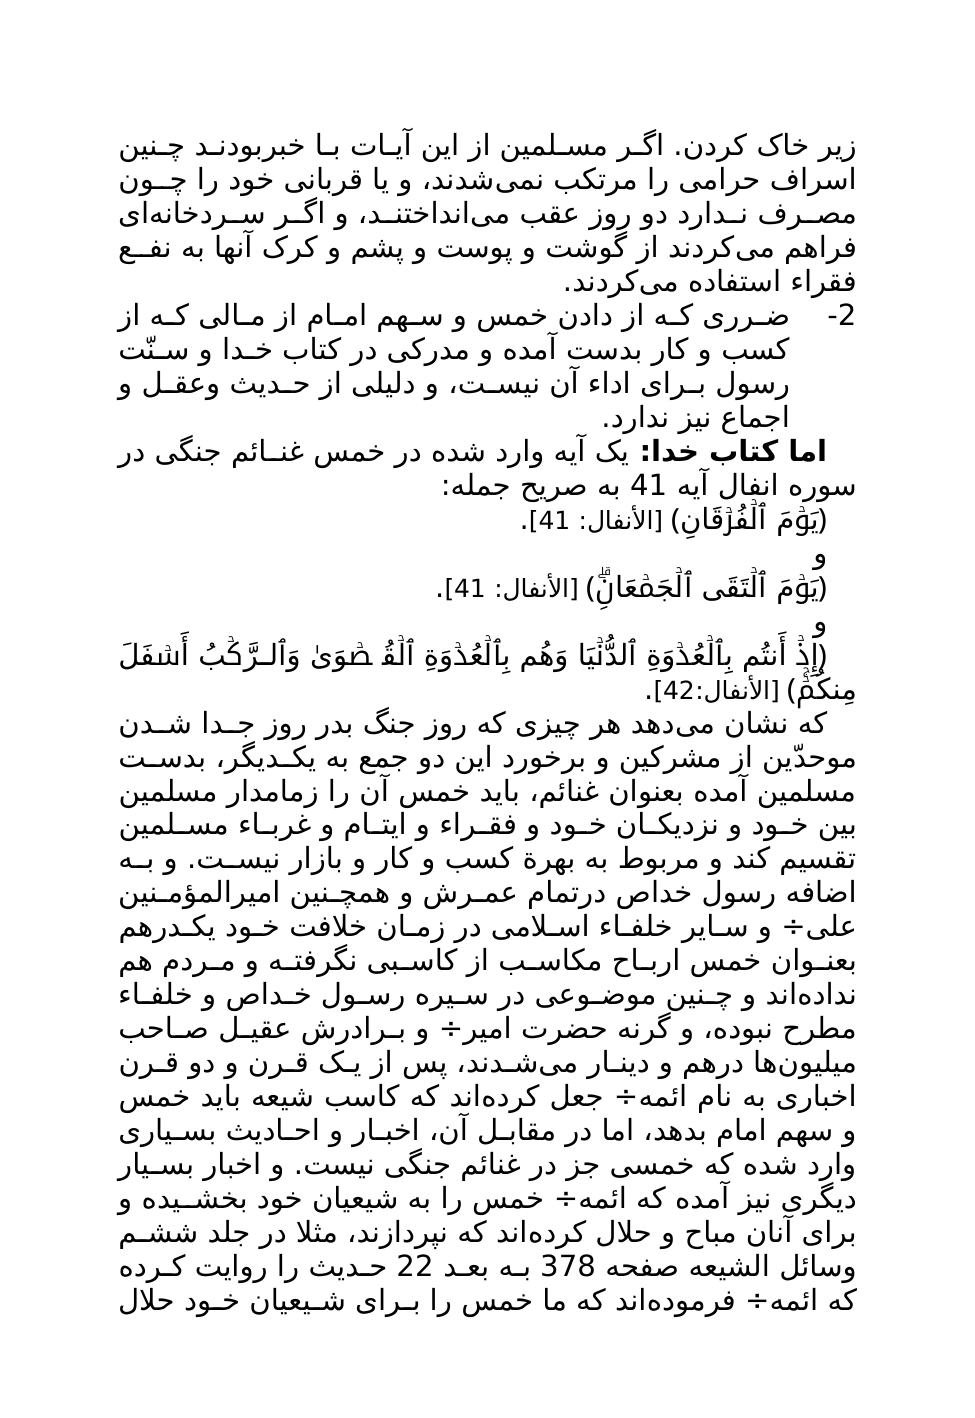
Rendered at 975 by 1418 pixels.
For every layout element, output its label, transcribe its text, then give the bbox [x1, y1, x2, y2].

text ﴿يَوۡمَ ٱلۡفُرۡقَانِ﴾ [الأنفال: 41]. [118, 502, 857, 536]
text اما کتاب خدا: یک آیه وارد شده در خمس غنائم جنگی در سوره انفال آیه 41 به صریح جمله: [118, 434, 857, 502]
list ضرری که از دادن خمس و سهم امام از مالی که از کسب و کار بدست آمده و مدرکی در کتاب خدا و سنّت رسول برای اداء آن نیست، و دلیلی از حدیث وعقل و اجماع نیز ندارد. [118, 298, 827, 434]
text ﴿إِذۡ أَنتُم بِٱلۡعُدۡوَةِ ٱلدُّنۡيَا وَهُم بِٱلۡعُدۡوَةِ ٱلۡقُصۡوَىٰ وَٱلرَّكۡبُ أَسۡفَلَ مِنكُمۡۚ﴾ [الأنفال:42]. [118, 638, 857, 706]
text ﴿يَوۡمَ ٱلۡتَقَى ٱلۡجَمۡعَانِۗ﴾ [الأنفال: 41]. [118, 570, 857, 604]
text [118, 129, 857, 298]
text و [118, 604, 857, 638]
text و [118, 536, 857, 570]
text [118, 706, 857, 1317]
